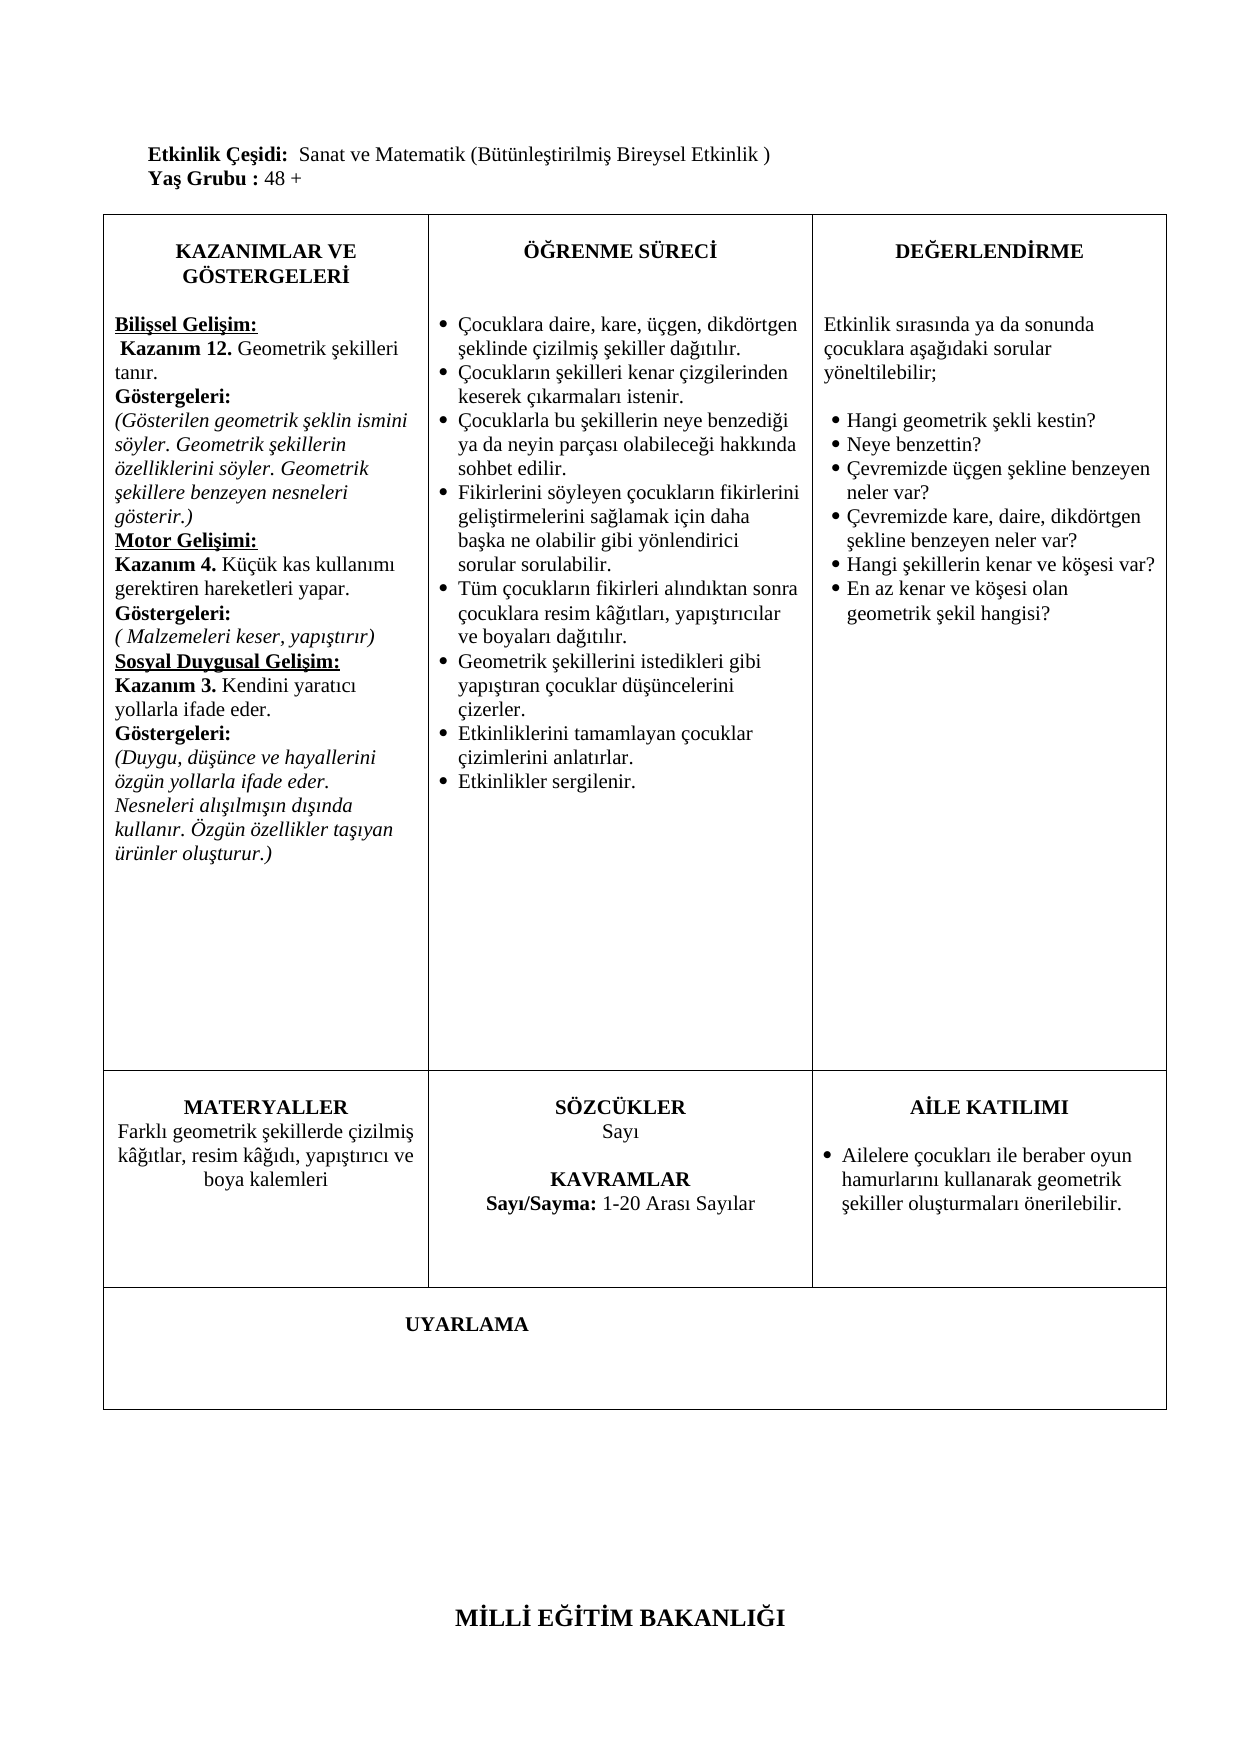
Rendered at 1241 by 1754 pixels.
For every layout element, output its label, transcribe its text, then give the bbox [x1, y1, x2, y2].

table_header KAZANIMLAR VE GÖSTERGELERİ Bilişsel Gelişim: Kazanım 12. Geometrik şekilleri tanır. Göstergeleri: (Gösterilen geometrik şeklin ismini söyler. Geometrik şekillerin özelliklerini söyler. Geometrik şekillere benzeyen nesneleri gösterir.) Motor Gelişimi: Kazanım 4. Küçük kas kullanımı gerektiren hareketleri yapar. Göstergeleri: ( Malzemeleri keser, yapıştırır) Sosyal Duygusal Gelişim: Kazanım 3. Kendini yaratıcı yollarla ifade eder. Göstergeleri: (Duygu, düşünce ve hayallerini özgün yollarla ifade eder. Nesneleri alışılmışın dışında kullanır. Özgün özellikler taşıyan ürünler oluşturur.) [104, 215, 428, 1070]
table_cell MATERYALLER Farklı geometrik şekillerde çizilmiş kâğıtlar, resim kâğıdı, yapıştırıcı ve boya kalemleri [104, 1071, 428, 1287]
table_cell UYARLAMA [104, 1288, 812, 1409]
table_cell SÖZCÜKLER Sayı KAVRAMLAR Sayı/Sayma: 1-20 Arası Sayılar [429, 1071, 812, 1287]
text Etkinlik Çeşidi: Sanat ve Matematik (Bütünleştirilmiş Bireysel Etkinlik ) [148, 142, 1092, 166]
text Yaş Grubu : 48 + [148, 166, 1092, 190]
table_header DEĞERLENDİRME Etkinlik sırasında ya da sonunda çocuklara aşağıdaki sorular yöneltilebilir; Hangi geometrik şekli kestin? Neye benzettin? Çevremizde üçgen şekline benzeyen neler var? Çevremizde kare, daire, dikdörtgen şekline benzeyen neler var? Hangi şekillerin kenar ve köşesi var? En az kenar ve köşesi olan geometrik şekil hangisi? [813, 215, 1166, 1070]
table_header ÖĞRENME SÜRECİ Çocuklara daire, kare, üçgen, dikdörtgen şeklinde çizilmiş şekiller dağıtılır. Çocukların şekilleri kenar çizgilerinden keserek çıkarmaları istenir. Çocuklarla bu şekillerin neye benzediği ya da neyin parçası olabileceği hakkında sohbet edilir. Fikirlerini söyleyen çocukların fikirlerini geliştirmelerini sağlamak için daha başka ne olabilir gibi yönlendirici sorular sorulabilir. Tüm çocukların fikirleri alındıktan sonra çocuklara resim kâğıtları, yapıştırıcılar ve boyaları dağıtılır. Geometrik şekillerini istedikleri gibi yapıştıran çocuklar düşüncelerini çizerler. Etkinliklerini tamamlayan çocuklar çizimlerini anlatırlar. Etkinlikler sergilenir. [429, 215, 812, 1070]
table_cell [812, 1288, 1166, 1409]
text MİLLİ EĞİTİM BAKANLIĞI [148, 1603, 1092, 1632]
table_cell AİLE KATILIMI Ailelere çocukları ile beraber oyun hamurlarını kullanarak geometrik şekiller oluşturmaları önerilebilir. [813, 1071, 1166, 1287]
